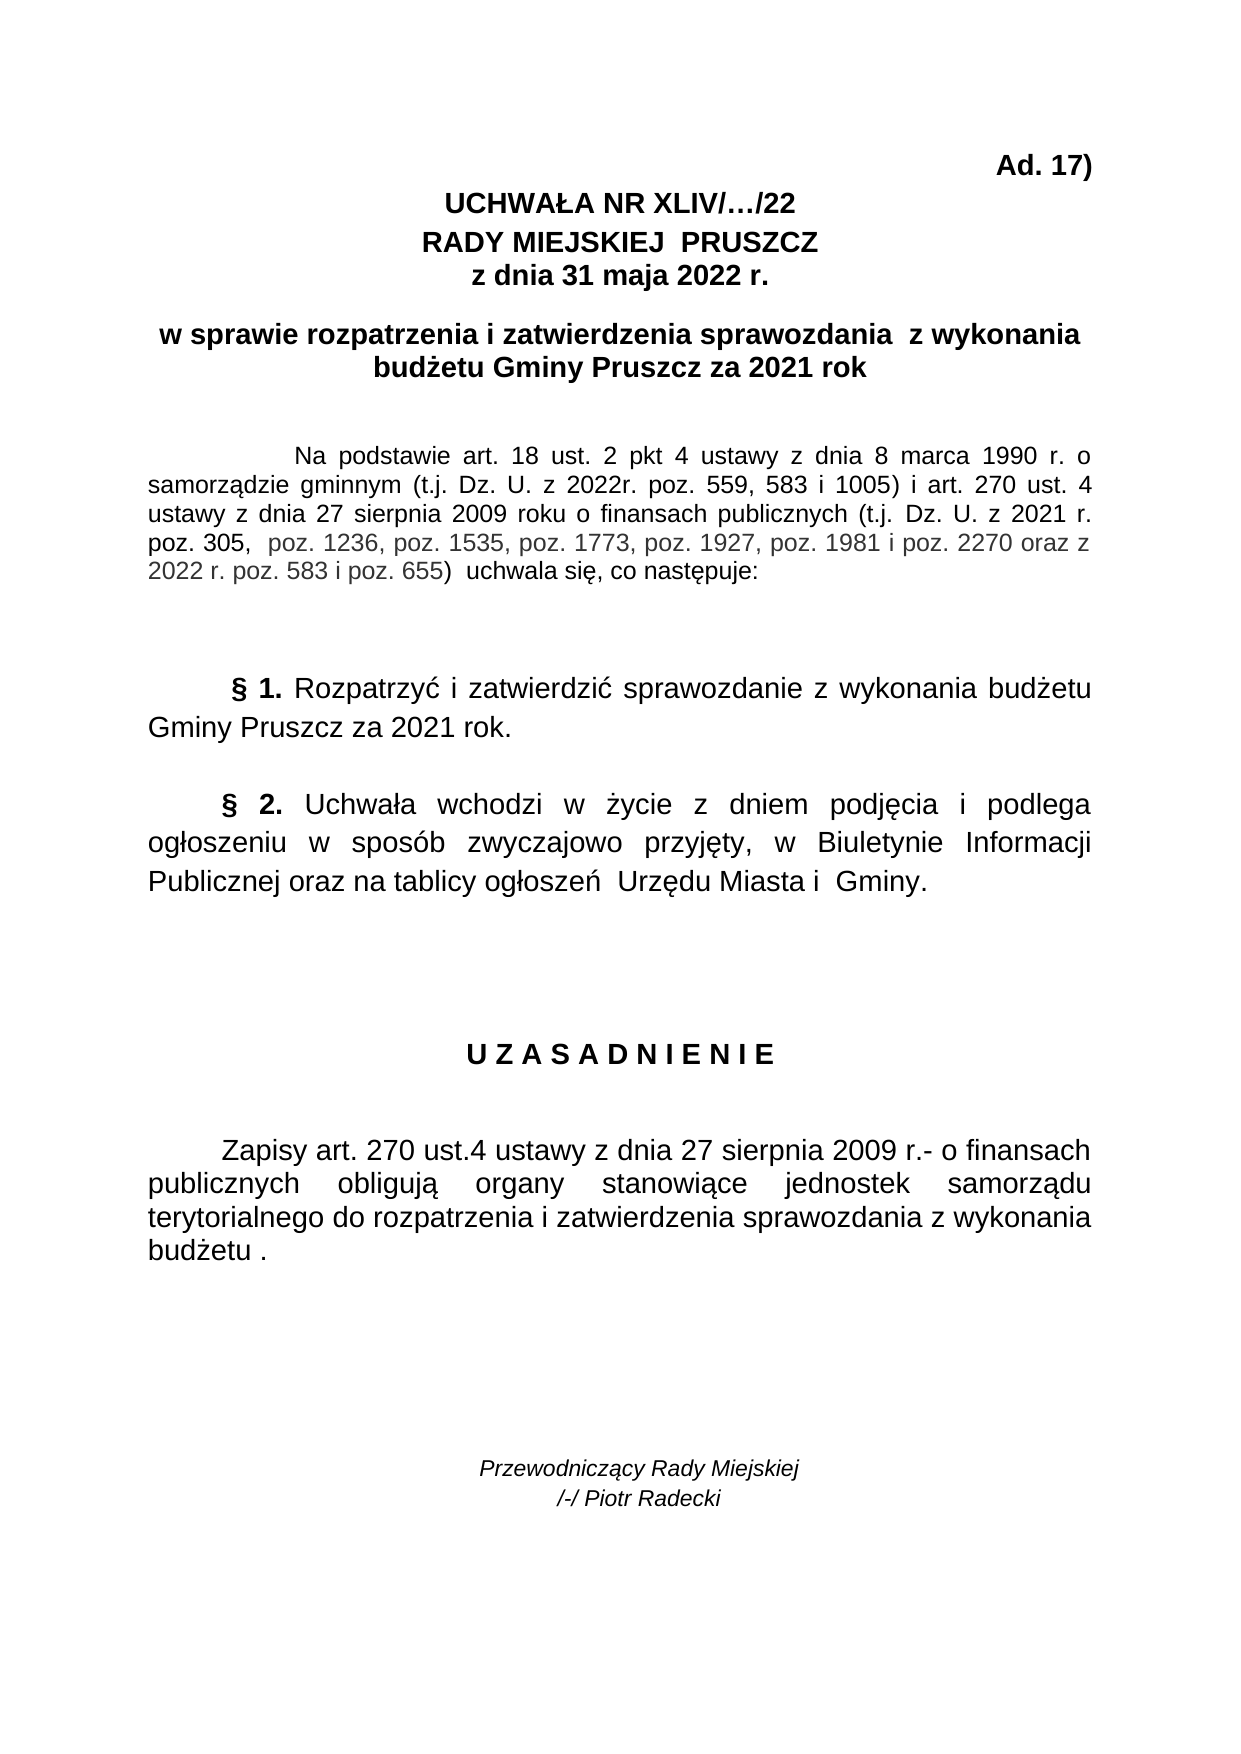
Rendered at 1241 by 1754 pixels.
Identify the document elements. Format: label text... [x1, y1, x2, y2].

text § 1. Rozpatrzyć i zatwierdzić sprawozdanie z wykonania budżetu Gminy Pruszcz za 2021 rok. [148, 671, 1093, 743]
text UCHWAŁA NR XLIV/…/22 [148, 186, 1093, 220]
text U Z A S A D N I E N I E [148, 1037, 1093, 1070]
text z dnia 31 maja 2022 r. [148, 258, 1093, 292]
text w sprawie rozpatrzenia i zatwierdzenia sprawozdania z wykonania budżetu Gminy Pruszcz za 2021 rok [148, 317, 1093, 384]
text § 2. Uchwała wchodzi w życie z dniem podjęcia i podlega ogłoszeniu w sposób zwyczajowo przyjęty, w Biuletynie Informacji Publicznej oraz na tablicy ogłoszeń Urzędu Miasta i Gminy. [148, 787, 1093, 898]
text RADY MIEJSKIEJ PRUSZCZ [148, 225, 1093, 258]
text Zapisy art. 270 ust.4 ustawy z dnia 27 sierpnia 2009 r.- o finansach publicznych obligują organy stanowiące jednostek samorządu terytorialnego do rozpatrzenia i zatwierdzenia sprawozdania z wykonania budżetu . [148, 1133, 1093, 1267]
text /-/ Piotr Radecki [185, 1485, 1093, 1511]
text Przewodniczący Rady Miejskiej [185, 1454, 1093, 1481]
text Na podstawie art. 18 ust. 2 pkt 4 ustawy z dnia 8 marca 1990 r. o samorządzie gminnym (t.j. Dz. U. z 2022r. poz. 559, 583 i 1005) i art. 270 ust. 4 ustawy z dnia 27 sierpnia 2009 roku o finansach publicznych (t.j. Dz. U. z 2021 r. poz. 305, poz. 1236, poz. 1535, poz. 1773, poz. 1927, poz. 1981 i poz. 2270 oraz z 2022 r. poz. 583 i poz. 655) uchwala się, co następuje: [148, 441, 1093, 556]
text Ad. 17) [148, 148, 1093, 181]
